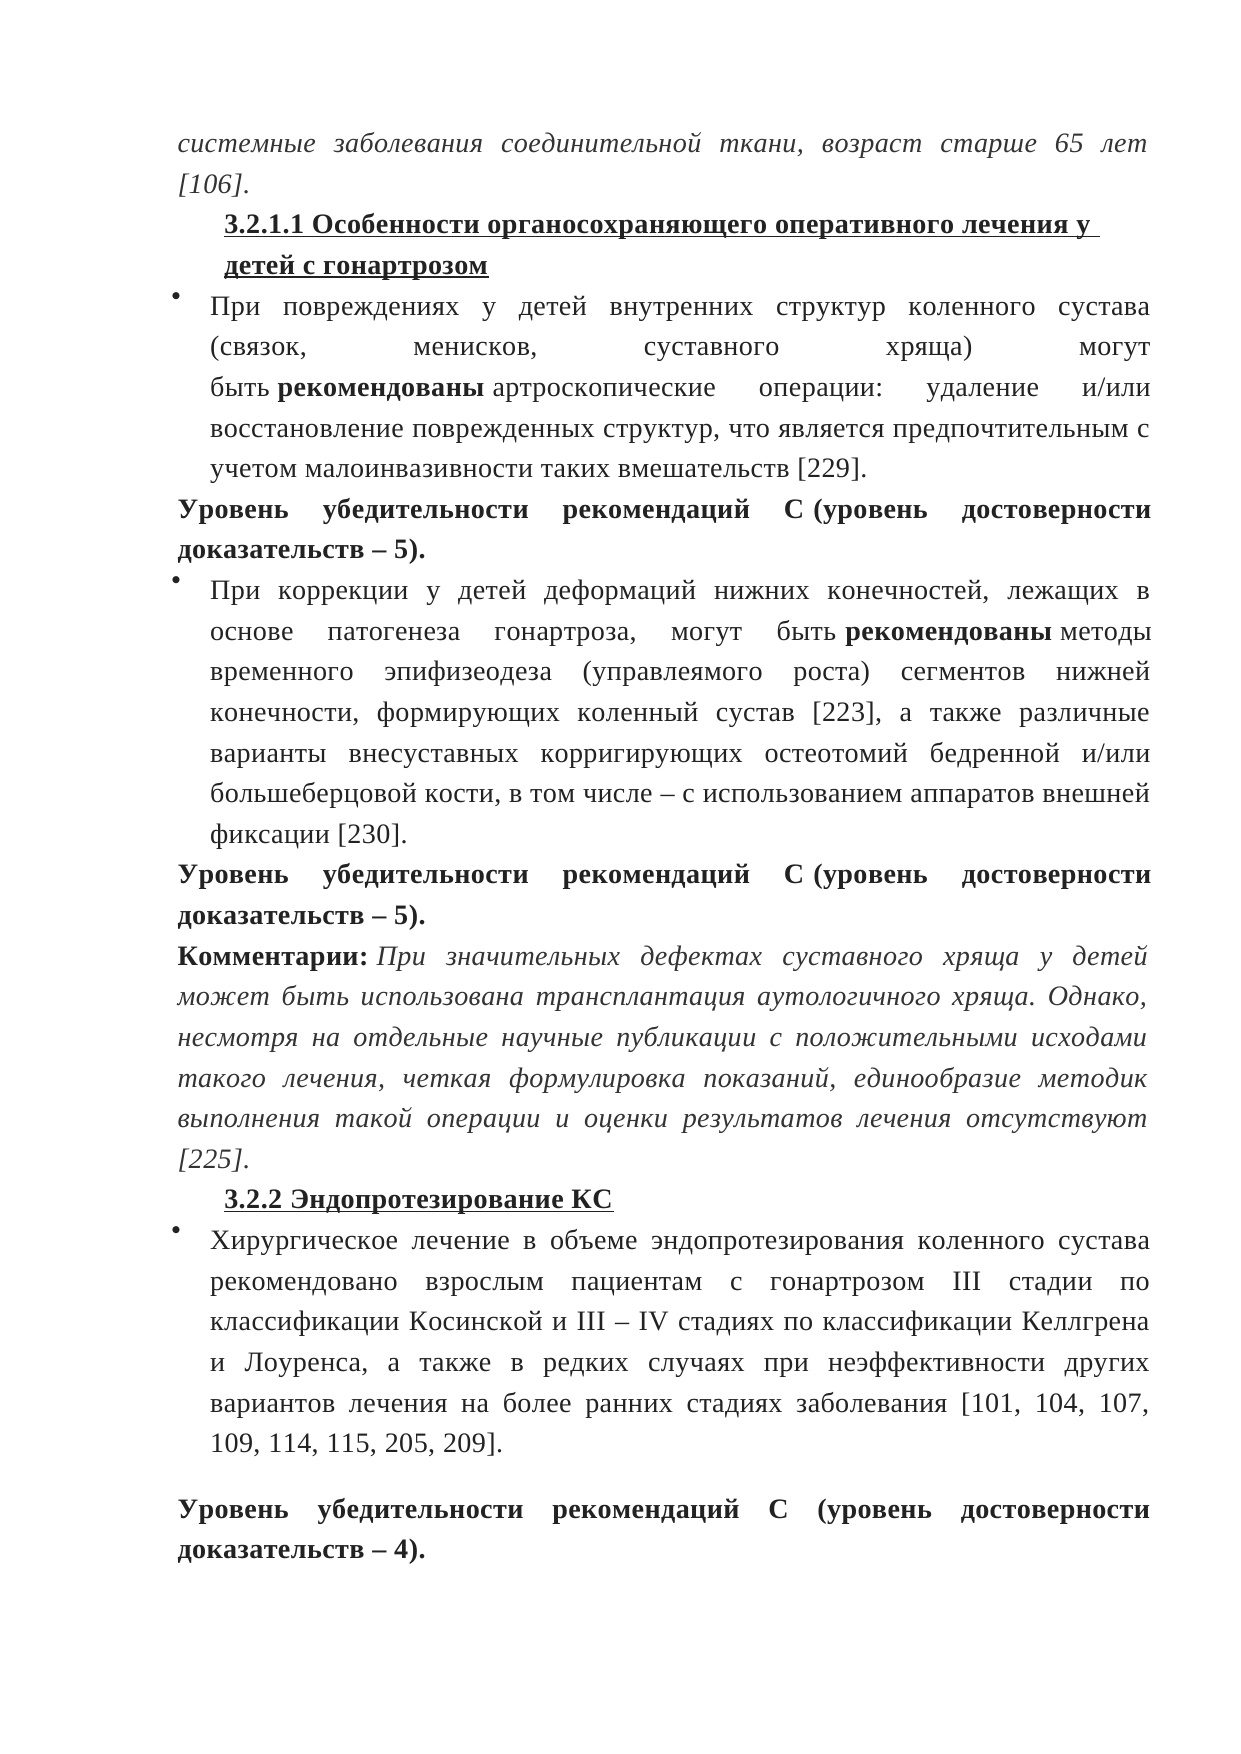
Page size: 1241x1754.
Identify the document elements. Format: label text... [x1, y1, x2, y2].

text 3.2.1.1 Особенности органосохраняющего оперативного лечения у детей с гонартрозом [224, 199, 1105, 281]
text Уровень убедительности рекомендаций C (уровень достоверности доказательств – 4). [177, 1484, 1152, 1565]
list Хирургическое лечение в объеме эндопротезирования коленного сустава рекомендовано взрослым пациентам с гонартрозом III стадии по классификации Косинской и III – IV стадиях по классификации Келлгрена и Лоуренса, а также в редких случаях при неэффективности других вариантов лечения на более ранних стадиях заболевания [101, 104, 107, 109, 114, 115, 205, 209]. [172, 1215, 1152, 1459]
text 3.2.2 Эндопротезирование КС [224, 1174, 1105, 1215]
list При коррекции у детей деформаций нижних конечностей, лежащих в основе патогенеза гонартроза, могут быть рекомендованы методы временного эпифизеодеза (управлеямого роста) сегментов нижней конечности, формирующих коленный сустав [223], а также различные варианты внесуставных корригирующих остеотомий бедренной и/или большеберцовой кости, в том числе – с использованием аппаратов внешней фиксации [230]. [172, 565, 1152, 849]
text Уровень убедительности рекомендаций C (уровень достоверности доказательств – 5). [177, 484, 1152, 565]
text Уровень убедительности рекомендаций C (уровень достоверности доказательств – 5). [177, 849, 1152, 931]
text Комментарии: При значительных дефектах суставного хряща у детей может быть использована трансплантация аутологичного хряща. Однако, несмотря на отдельные научные публикации с положительными исходами такого лечения, четкая формулировка показаний, единообразие методик выполнения такой операции и оценки результатов лечения отсутствуют [225]. [177, 931, 1152, 1174]
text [177, 118, 1152, 199]
list При повреждениях у детей внутренних структур коленного сустава (связок, менисков, суставного хряща) могут быть рекомендованы артроскопические операции: удаление и/или восстановление поврежденных структур, что является предпочтительным с учетом малоинвазивности таких вмешательств [229]. [172, 281, 1152, 484]
